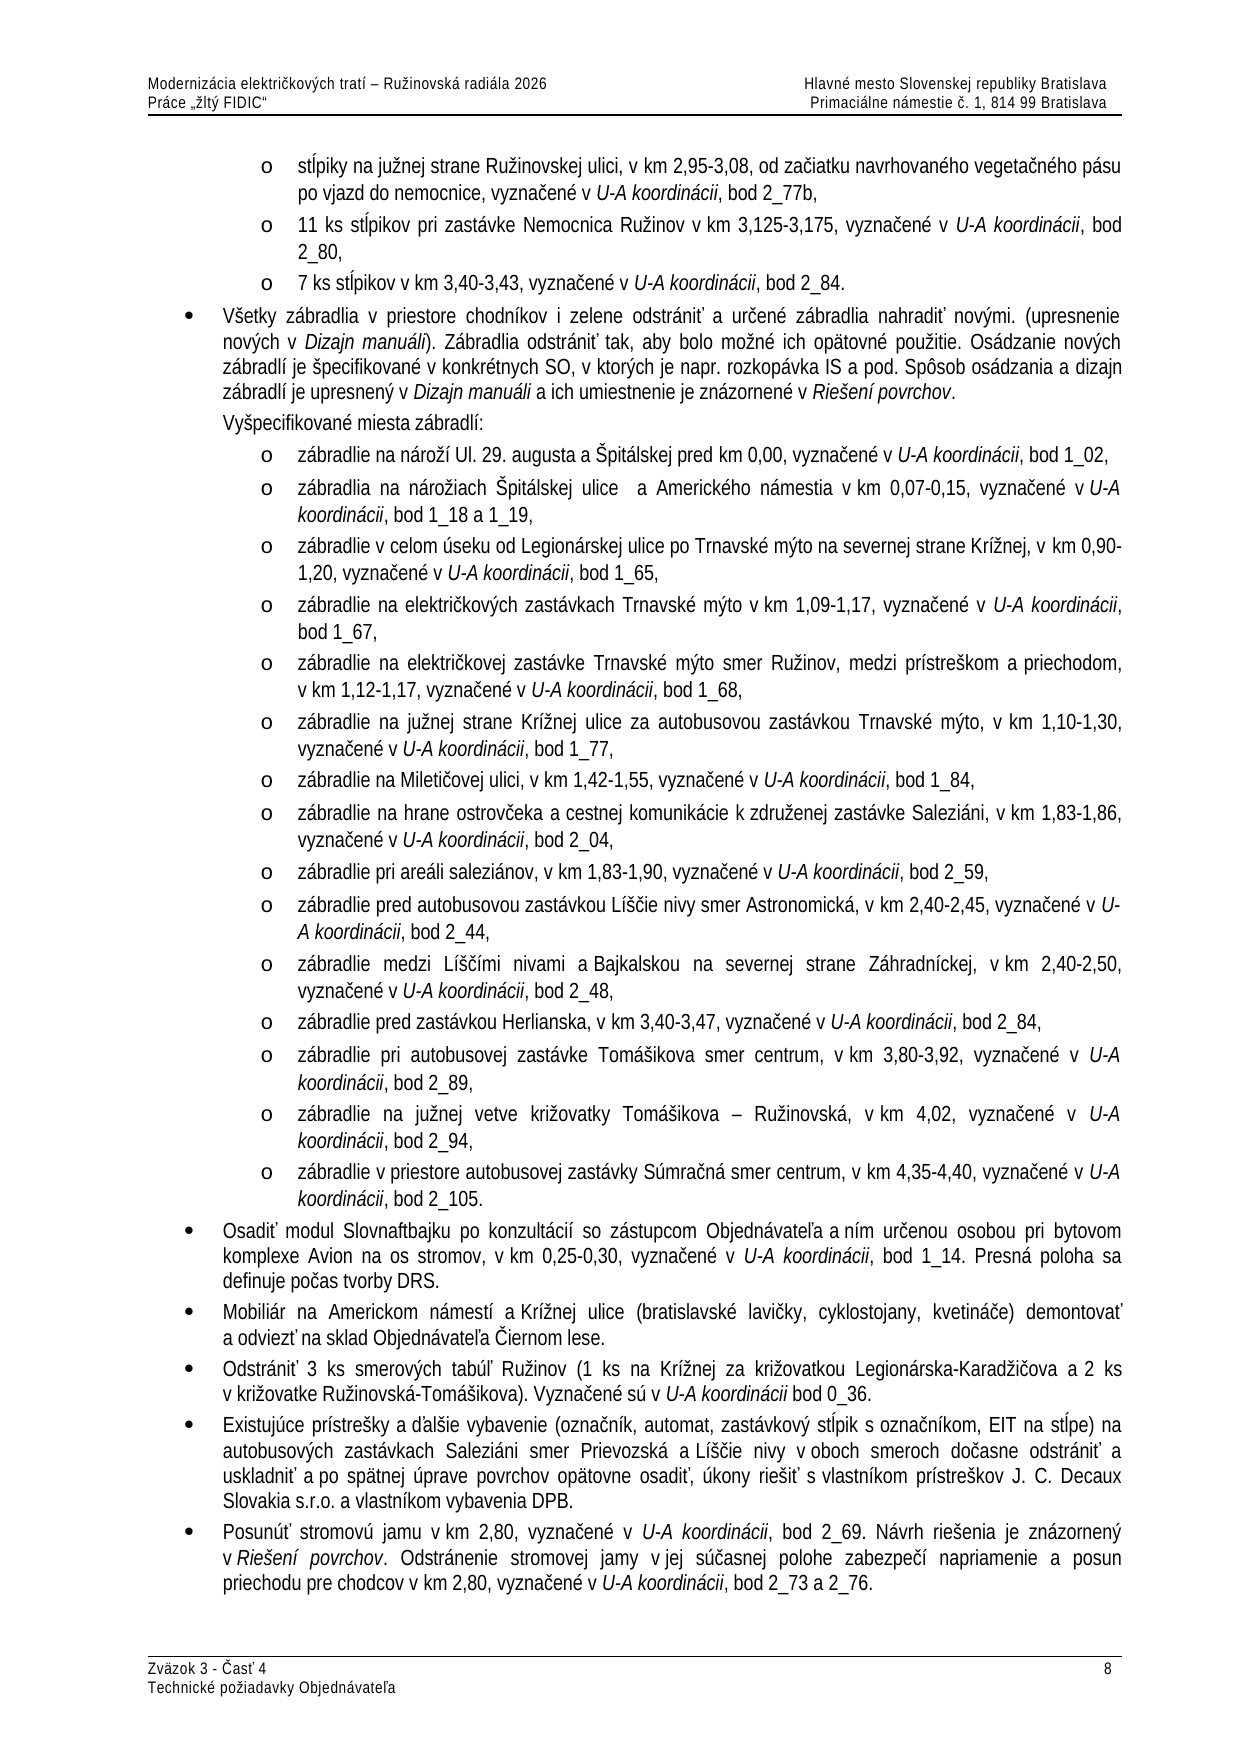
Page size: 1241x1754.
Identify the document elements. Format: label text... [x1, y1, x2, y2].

list Všetky zábradlia v priestore chodníkov i zelene odstrániť a určené zábradlia nahradiť novými. (upresnenie nových v Dizajn manuáli). Zábradlia odstrániť tak, aby bolo možné ich opätovné použitie. Osádzanie nových zábradlí je špecifikované v konkrétnych SO, v ktorých je napr. rozkopávka IS a pod. Spôsob osádzania a dizajn zábradlí je upresnený v Dizajn manuáli a ich umiestnenie je znázornené v Riešení povrchov. [185, 303, 1122, 404]
list Odstrániť 3 ks smerových tabúľ Ružinov (1 ks na Krížnej za križovatkou Legionárska-Karadžičova a 2 ks v križovatke Ružinovská-Tomášikova). Vyznačené sú v U-A koordinácii bod 0_36. [185, 1356, 1122, 1406]
list zábradlie v celom úseku od Legionárskej ulice po Trnavské mýto na severnej strane Krížnej, v km 0,90-1,20, vyznačené v U-A koordinácii, bod 1_65, [260, 533, 1122, 585]
list zábradlie pri areáli saleziánov, v km 1,83-1,90, vyznačené v U-A koordinácii, bod 2_59, [260, 859, 1122, 886]
list zábradlie na južnej vetve križovatky Tomášikova – Ružinovská, v km 4,02, vyznačené v U-A koordinácii, bod 2_94, [260, 1101, 1122, 1153]
list 11 ks stĺpikov pri zastávke Nemocnica Ružinov v km 3,125-3,175, vyznačené v U-A koordinácii, bod 2_80, [260, 212, 1122, 264]
list Osadiť modul Slovnaftbajku po konzultácií so zástupcom Objednávateľa a ním určenou osobou pri bytovom komplexe Avion na os stromov, v km 0,25-0,30, vyznačené v U-A koordinácii, bod 1_14. Presná poloha sa definuje počas tvorby DRS. [185, 1218, 1122, 1293]
list 7 ks stĺpikov v km 3,40-3,43, vyznačené v U-A koordinácii, bod 2_84. [260, 270, 1122, 297]
list zábradlie na nároží Ul. 29. augusta a Špitálskej pred km 0,00, vyznačené v U-A koordinácii, bod 1_02, [260, 441, 1122, 468]
list zábradlia na nárožiach Špitálskej ulice a Amerického námestia v km 0,07-0,15, vyznačené v U-A koordinácii, bod 1_18 a 1_19, [260, 475, 1122, 527]
list zábradlie pred autobusovou zastávkou Líščie nivy smer Astronomická, v km 2,40-2,45, vyznačené v U-A koordinácii, bod 2_44, [260, 892, 1122, 944]
list zábradlie na Miletičovej ulici, v km 1,42-1,55, vyznačené v U-A koordinácii, bod 1_84, [260, 767, 1122, 794]
list zábradlie na hrane ostrovčeka a cestnej komunikácie k združenej zastávke Saleziáni, v km 1,83-1,86, vyznačené v U-A koordinácii, bod 2_04, [260, 800, 1122, 852]
text Existujúce prístrešky a ďalšie vybavenie (označník, automat, zastávkový stĺpik s označníkom, EIT na stĺpe) na autobusových zastávkach Saleziáni smer Prievozská a Líščie nivy v oboch smeroch dočasne odstrániť a uskladniť a po spätnej úprave povrchov opätovne osadiť, úkony riešiť s vlastníkom prístreškov J. C. Decaux Slovakia s.r.o. a vlastníkom vybavenia DPB. [185, 1412, 1122, 1513]
list zábradlie pred zastávkou Herlianska, v km 3,40-3,47, vyznačené v U-A koordinácii, bod 2_84, [260, 1009, 1122, 1036]
text Posunúť stromovú jamu v km 2,80, vyznačené v U-A koordinácii, bod 2_69. Návrh riešenia je znázornený v Riešení povrchov. Odstránenie stromovej jamy v jej súčasnej polohe zabezpečí napriamenie a posun priechodu pre chodcov v km 2,80, vyznačené v U-A koordinácii, bod 2_73 a 2_76. [185, 1519, 1122, 1594]
list zábradlie pri autobusovej zastávke Tomášikova smer centrum, v km 3,80-3,92, vyznačené v U-A koordinácii, bod 2_89, [260, 1042, 1122, 1094]
list stĺpiky na južnej strane Ružinovskej ulici, v km 2,95-3,08, od začiatku navrhovaného vegetačného pásu po vjazd do nemocnice, vyznačené v U-A koordinácii, bod 2_77b, [260, 153, 1122, 205]
list Mobiliár na Americkom námestí a Krížnej ulice (bratislavské lavičky, cyklostojany, kvetináče) demontovať a odviezť na sklad Objednávateľa Čiernom lese. [185, 1299, 1122, 1349]
list zábradlie medzi Líščími nivami a Bajkalskou na severnej strane Záhradníckej, v km 2,40-2,50, vyznačené v U-A koordinácii, bod 2_48, [260, 951, 1122, 1003]
list zábradlie na električkových zastávkach Trnavské mýto v km 1,09-1,17, vyznačené v U-A koordinácii, bod 1_67, [260, 592, 1122, 644]
list zábradlie na južnej strane Krížnej ulice za autobusovou zastávkou Trnavské mýto, v km 1,10-1,30, vyznačené v U-A koordinácii, bod 1_77, [260, 708, 1122, 761]
list zábradlie v priestore autobusovej zastávky Súmračná smer centrum, v km 4,35-4,40, vyznačené v U-A koordinácii, bod 2_105. [260, 1159, 1122, 1211]
list Vyšpecifikované miesta zábradlí: [223, 410, 1122, 435]
list zábradlie na električkovej zastávke Trnavské mýto smer Ružinov, medzi prístreškom a priechodom, v km 1,12-1,17, vyznačené v U-A koordinácii, bod 1_68, [260, 650, 1122, 702]
